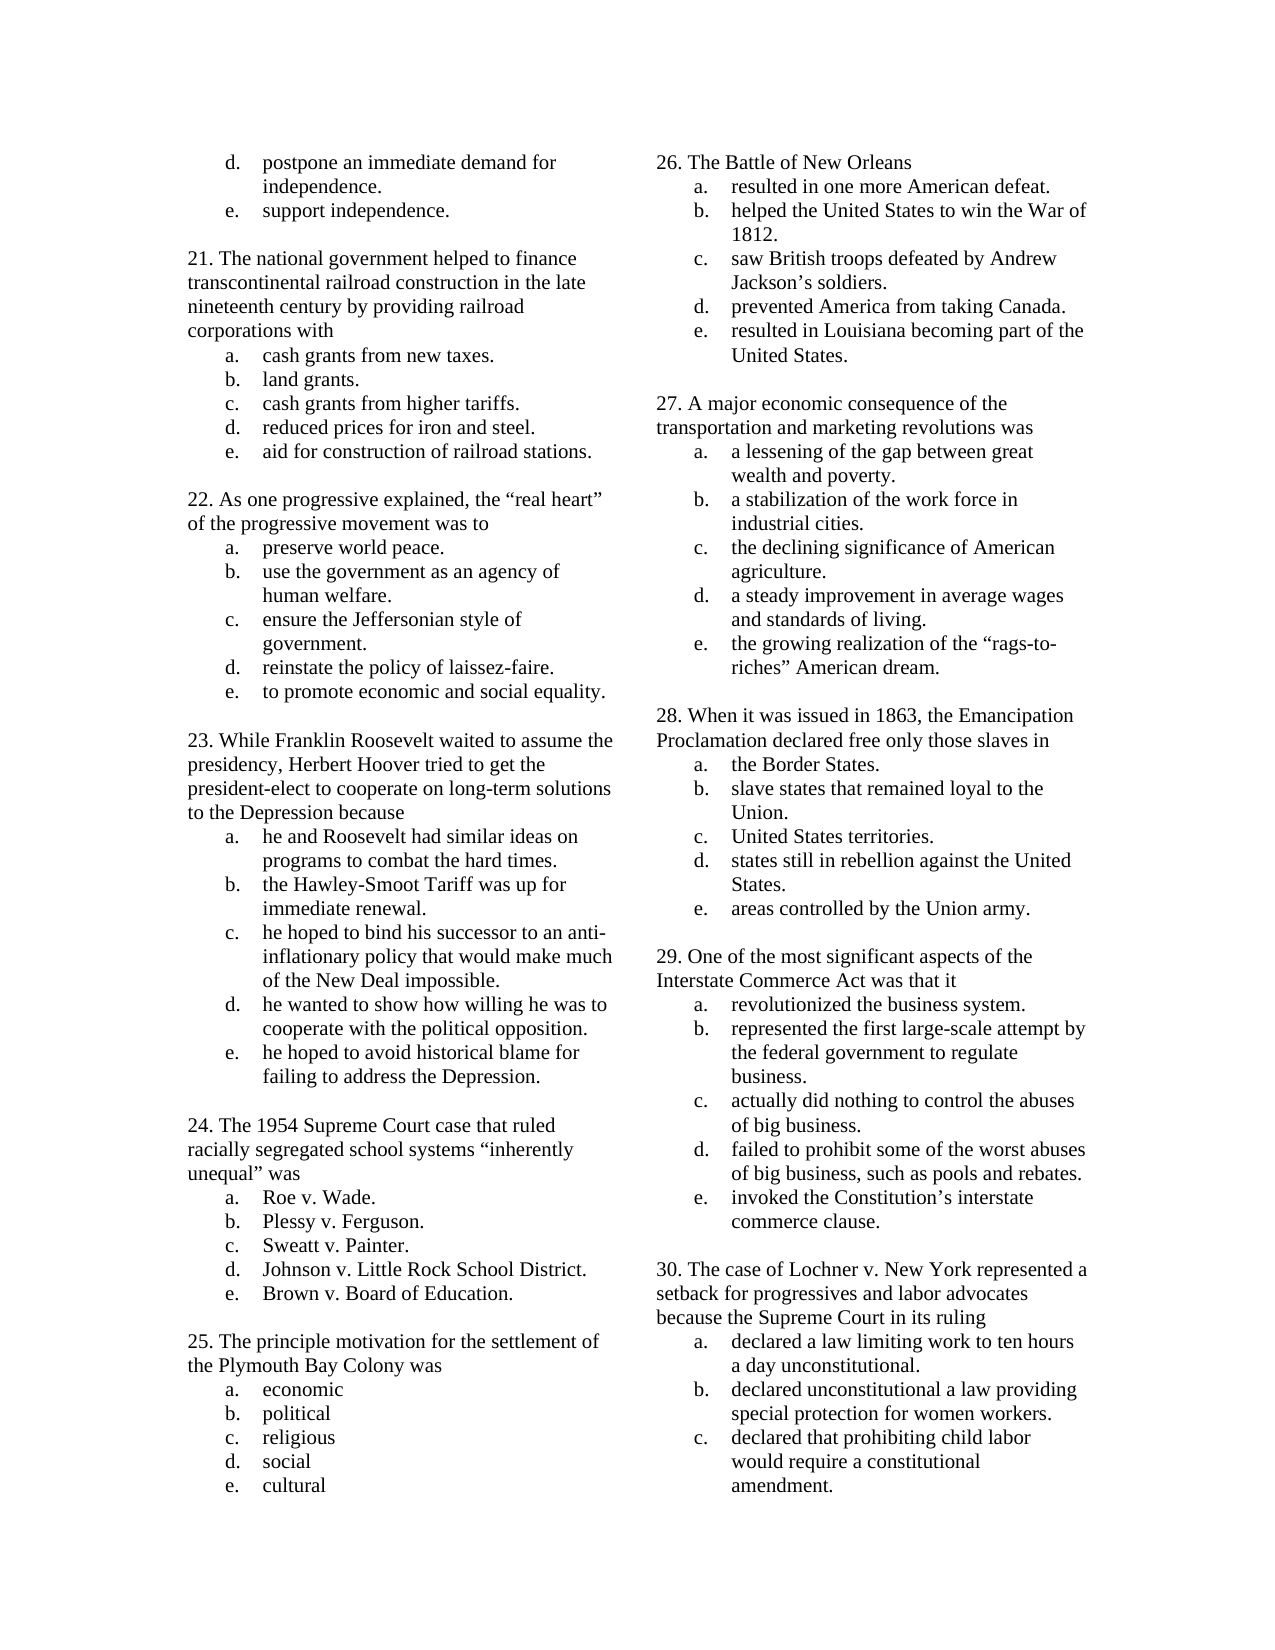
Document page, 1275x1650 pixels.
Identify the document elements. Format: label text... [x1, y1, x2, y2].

list actually did nothing to control the abuses of big business. [694, 1088, 1087, 1137]
list slave states that remained loyal to the Union. [694, 776, 1087, 824]
list prevented America from taking Canada. [694, 294, 1087, 318]
list One of the most significant aspects of the Interstate Commerce Act was that it [656, 944, 1087, 992]
list resulted in Louisiana becoming part of the United States. [694, 318, 1087, 367]
list aid for construction of railroad stations. [225, 439, 619, 463]
list land grants. [225, 367, 619, 391]
list the declining significance of American agriculture. [694, 535, 1087, 583]
list reduced prices for iron and steel. [225, 415, 619, 439]
list to promote economic and social equality. [225, 679, 619, 703]
list While Franklin Roosevelt waited to assume the presidency, Herbert Hoover tried to get the president-elect to cooperate on long-term solutions to the Depression because [187, 727, 619, 824]
list Roe v. Wade. [225, 1185, 619, 1209]
list a lessening of the gap between great wealth and poverty. [694, 439, 1087, 487]
list postpone an immediate demand for independence. [225, 150, 619, 198]
list religious [225, 1425, 619, 1449]
list cash grants from new taxes. [225, 342, 619, 367]
list United States territories. [694, 824, 1087, 848]
list political [225, 1401, 619, 1425]
list cash grants from higher tariffs. [225, 391, 619, 415]
list helped the United States to win the War of 1812. [694, 198, 1087, 246]
list Brown v. Board of Education. [225, 1281, 619, 1305]
list the Hawley-Smoot Tariff was up for immediate renewal. [225, 872, 619, 920]
list preserve world peace. [225, 535, 619, 559]
list The national government helped to finance transcontinental railroad construction in the late nineteenth century by providing railroad corporations with [187, 246, 619, 342]
list states still in rebellion against the United States. [694, 848, 1087, 896]
list failed to prohibit some of the worst abuses of big business, such as pools and rebates. [694, 1137, 1087, 1185]
list reinstate the policy of laissez-faire. [225, 655, 619, 679]
list use the government as an agency of human welfare. [225, 559, 619, 607]
list support independence. [225, 198, 619, 222]
list economic [225, 1377, 619, 1401]
list A major economic consequence of the transportation and marketing revolutions was [656, 391, 1087, 439]
list social [225, 1449, 619, 1473]
list a stabilization of the work force in industrial cities. [694, 487, 1087, 535]
list areas controlled by the Union army. [694, 896, 1087, 920]
list The principle motivation for the settlement of the Plymouth Bay Colony was [187, 1329, 619, 1377]
list he and Roosevelt had similar ideas on programs to combat the hard times. [225, 824, 619, 872]
list As one progressive explained, the “real heart” of the progressive movement was to [187, 487, 619, 535]
list The case of Lochner v. New York represented a setback for progressives and labor advocates because the Supreme Court in its ruling [656, 1257, 1087, 1329]
list saw British troops defeated by Andrew Jackson’s soldiers. [694, 246, 1087, 294]
list The 1954 Supreme Court case that ruled racially segregated school systems “inherently unequal” was [187, 1112, 619, 1185]
list resulted in one more American defeat. [694, 174, 1087, 198]
list cultural [225, 1473, 619, 1497]
list revolutionized the business system. [694, 992, 1087, 1016]
list ensure the Jeffersonian style of government. [225, 607, 619, 655]
list the Border States. [694, 752, 1087, 776]
list Plessy v. Ferguson. [225, 1209, 619, 1233]
list declared unconstitutional a law providing special protection for women workers. [694, 1377, 1087, 1425]
list a steady improvement in average wages and standards of living. [694, 583, 1087, 631]
list Johnson v. Little Rock School District. [225, 1257, 619, 1281]
list he wanted to show how willing he was to cooperate with the political opposition. [225, 992, 619, 1040]
list The Battle of New Orleans [656, 150, 1087, 174]
list When it was issued in 1863, the Emancipation Proclamation declared free only those slaves in [656, 703, 1087, 752]
list the growing realization of the “rags-to-riches” American dream. [694, 631, 1087, 679]
list Sweatt v. Painter. [225, 1233, 619, 1257]
list represented the first large-scale attempt by the federal government to regulate business. [694, 1016, 1087, 1088]
list invoked the Constitution’s interstate commerce clause. [694, 1185, 1087, 1233]
list he hoped to bind his successor to an anti-inflationary policy that would make much of the New Deal impossible. [225, 920, 619, 992]
list declared a law limiting work to ten hours a day unconstitutional. [694, 1329, 1087, 1377]
list he hoped to avoid historical blame for failing to address the Depression. [225, 1040, 619, 1088]
list declared that prohibiting child labor would require a constitutional amendment. [694, 1425, 1087, 1497]
